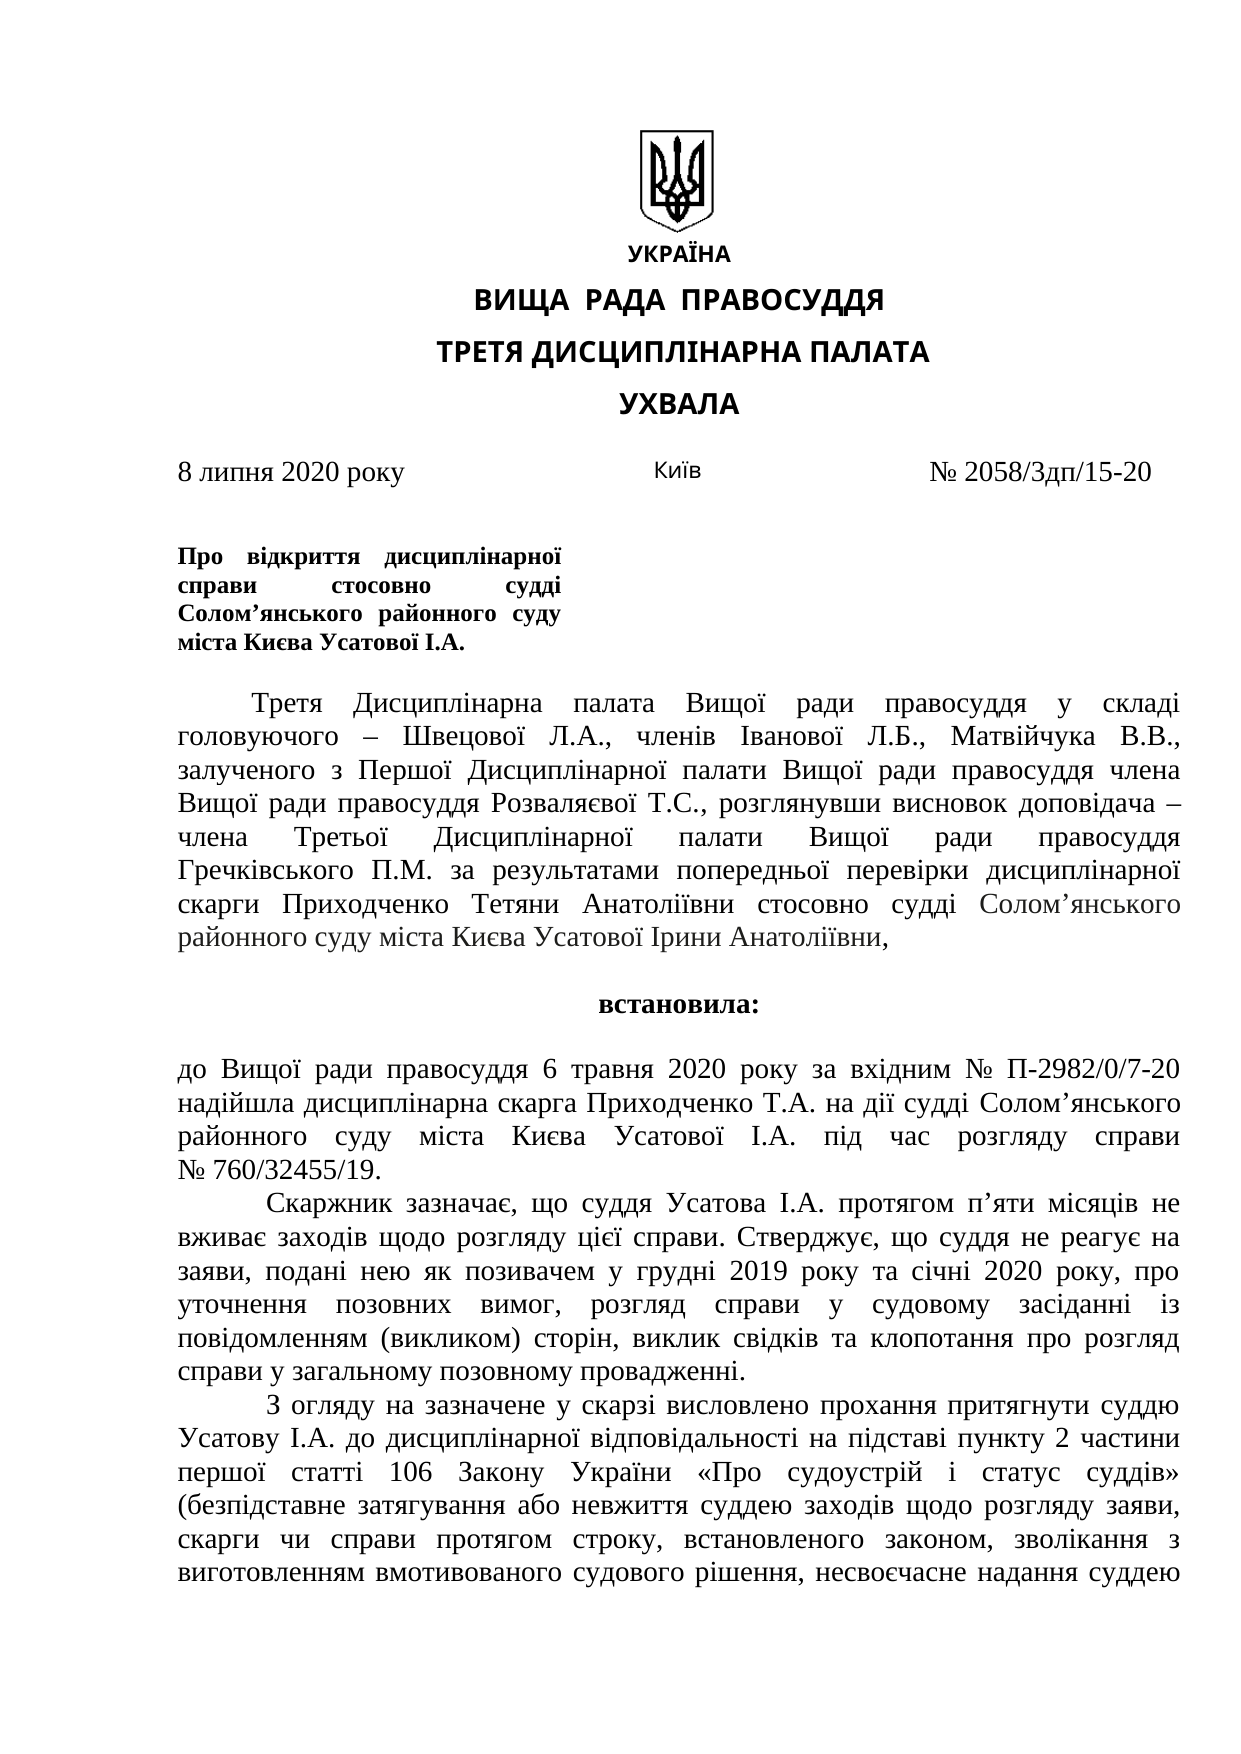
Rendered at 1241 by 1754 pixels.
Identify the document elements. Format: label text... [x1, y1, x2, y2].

text ТРЕТЯ ДИСЦИПЛІНАРНА ПАЛАТА [177, 332, 1181, 371]
text ВИЩА РАДА ПРАВОСУДДЯ [177, 280, 1181, 319]
text встановила: [177, 987, 1181, 1020]
text Скаржник зазначає, що суддя Усатова І.А. протягом п’яти місяців не вживає заходів щодо розгляду цієї справи. Стверджує, що суддя не реагує на заяви, подані нею як позивачем у грудні 2019 року та січні 2020 року, про уточнення позовних вимог, розгляд справи у судовому засіданні із повідомленням (викликом) сторін, виклик свідків та клопотання про розгляд справи у загальному позовному провадженні. [177, 1186, 1181, 1387]
table_header Київ [489, 454, 833, 512]
text Про відкриття дисциплінарної справи стосовно судді Солом’янського районного суду міста Києва Усатової І.А. [177, 541, 561, 656]
text УКРАЇНА [177, 237, 1181, 269]
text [177, 1387, 1181, 1521]
list УХВАЛА [177, 383, 1181, 423]
picture [637, 127, 721, 234]
text до Вищої ради правосуддя 6 травня 2020 року за вхідним № П-2982/0/7-20 надійшла дисциплінарна скарга Приходченко Т.А. на дії судді Солом’янського районного суду міста Києва Усатової І.А. під час розгляду справи № 760/32455/19. [177, 1051, 1181, 1186]
text Третя Дисциплінарна палата Вищої ради правосуддя у складі головуючого – Швецової Л.А., членів Іванової Л.Б., Матвійчука В.В., залученого з Першої Дисциплінарної палати Вищої ради правосуддя члена Вищої ради правосуддя Розваляєвої Т.С., розглянувши висновок доповідача – члена Третьої Дисциплінарної палати Вищої ради правосуддя Гречківського П.М. за результатами попередньої перевірки дисциплінарної скарги Приходченко Тетяни Анатоліївни стосовно судді Солом’янського районного суду міста Києва Усатової Ірини Анатоліївни, [177, 685, 1181, 752]
table_header № 2058/3дп/15-20 [833, 454, 1211, 512]
table_header 8 липня 2020 року [166, 454, 488, 512]
text Третя Дисциплінарна палата Вищої ради правосуддя у складі головуючого – Швецової Л.А., членів Іванової Л.Б., Матвійчука В.В., залученого з Першої Дисциплінарної палати Вищої ради правосуддя члена Вищої ради правосуддя Розваляєвої Т.С., розглянувши висновок доповідача – члена Третьої Дисциплінарної палати Вищої ради правосуддя Гречківського П.М. за результатами попередньої перевірки дисциплінарної скарги Приходченко Тетяни Анатоліївни стосовно судді Солом’янського районного суду міста Києва Усатової Ірини Анатоліївни, [177, 785, 1181, 953]
